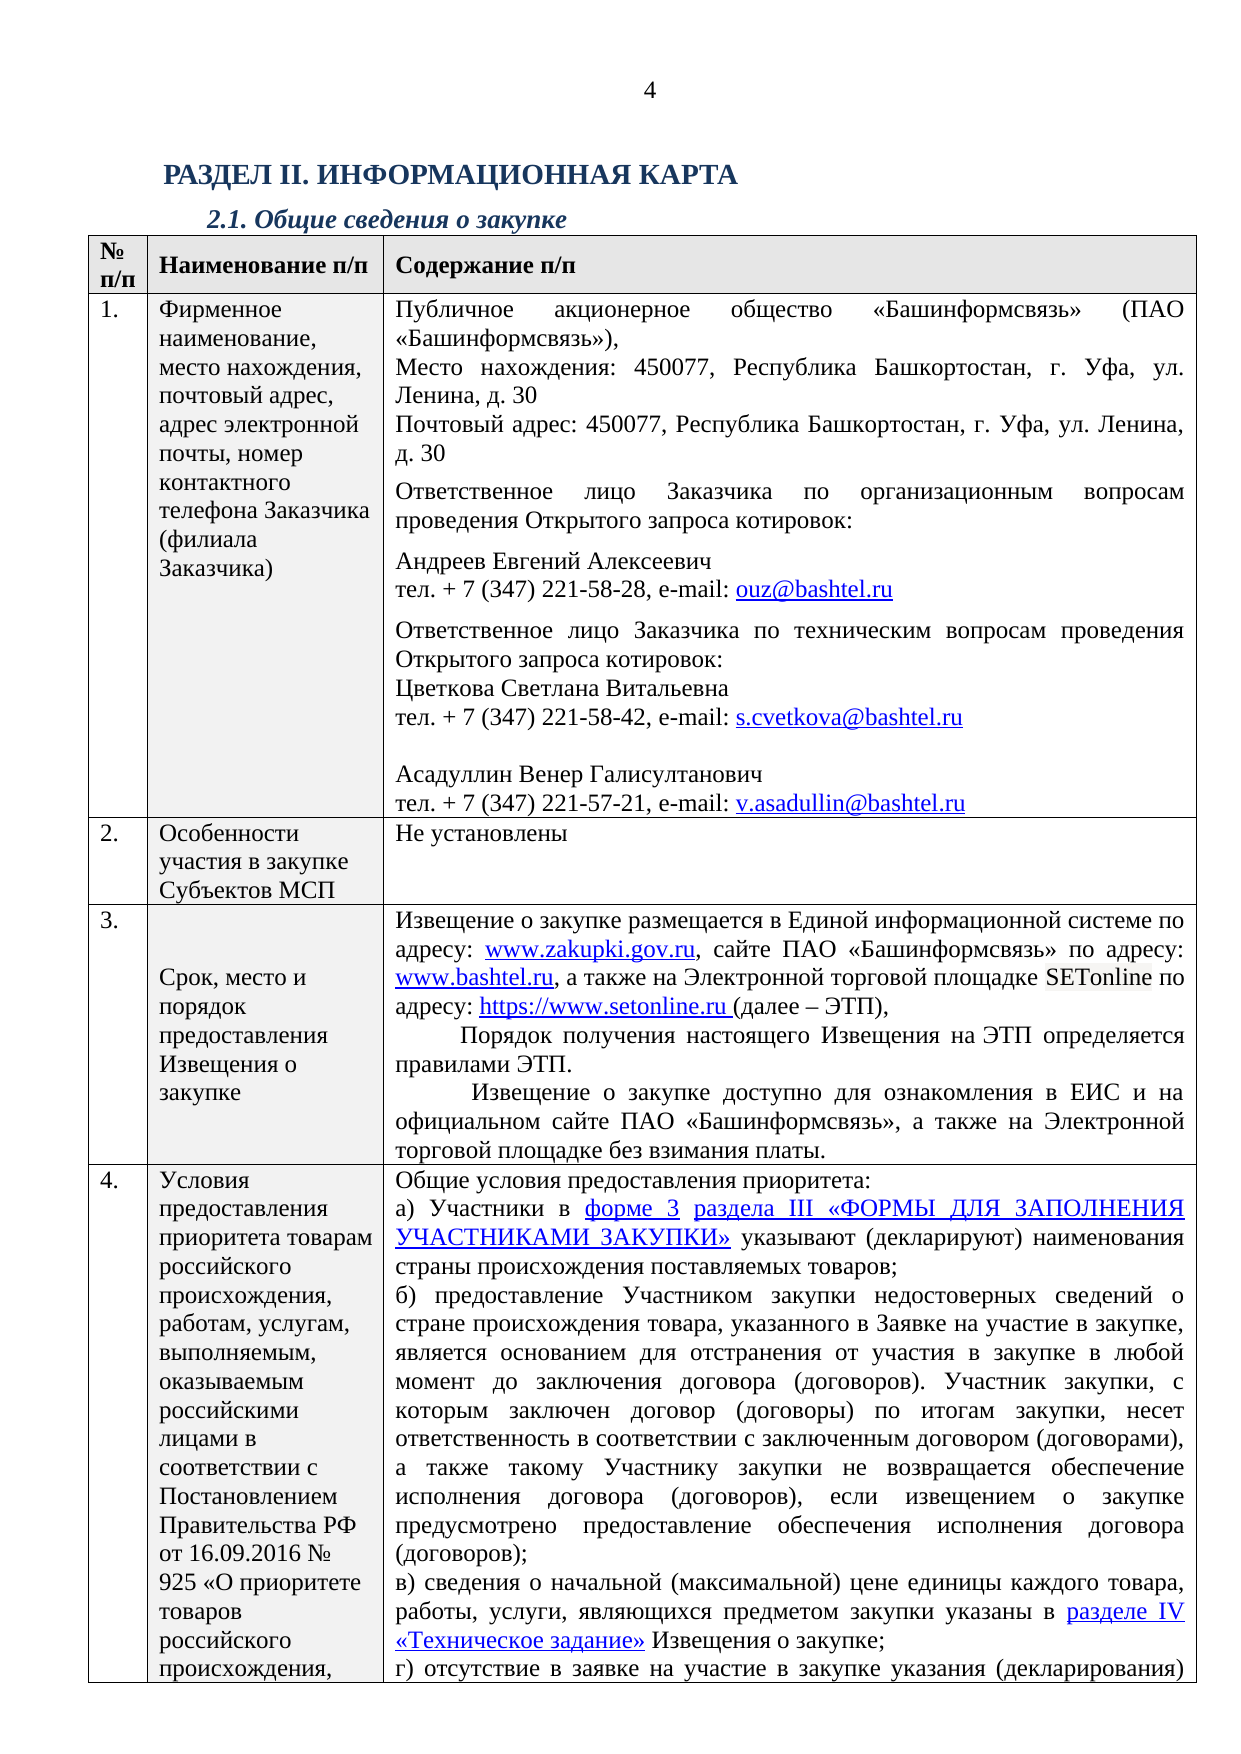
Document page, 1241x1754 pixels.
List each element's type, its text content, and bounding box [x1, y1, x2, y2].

table_cell Не установлены [384, 818, 1196, 904]
table_header Наименование п/п [148, 236, 383, 293]
text 2.1. Общие сведения о закупке [207, 203, 1181, 235]
table_cell Публичное акционерное общество «Башинформсвязь» (ПАО «Башинформсвязь»), Место нахождения: 450077, Республика Башкортостан, г. Уфа, ул. Ленина, д. 30 Почтовый адрес: 450077, Республика Башкортостан, г. Уфа, ул. Ленина, д. 30 Ответственное лицо Заказчика по организационным вопросам проведения Открытого запроса котировок: Андреев Евгений Алексеевич тел. + 7 (347) 221-58-28, e-mail: ouz@bashtel.ru Ответственное лицо Заказчика по техническим вопросам проведения Открытого запроса котировок: Цветкова Светлана Витальевна тел. + 7 (347) 221-58-42, e-mail: s.cvetkova@bashtel.ru Асадуллин Венер Галисултанович тел. + 7 (347) 221-57-21, e-mail: v.asadullin@bashtel.ru [384, 294, 1196, 817]
table_header Содержание п/п [384, 236, 1196, 293]
text РАЗДЕЛ II. ИНФОРМАЦИОННАЯ КАРТА [163, 157, 1181, 191]
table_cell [148, 1165, 383, 1682]
table_cell Извещение о закупке размещается в Единой информационной системе по адресу: www.zakupki.gov.ru, сайте ПАО «Башинформсвязь» по адресу: www.bashtel.ru, а также на Электронной торговой площадке SETonline по адресу: https://www.setonline.ru (далее – ЭТП), Порядок получения настоящего Извещения на ЭТП определяется правилами ЭТП. Извещение о закупке доступно для ознакомления в ЕИС и на официальном сайте ПАО «Башинформсвязь», а также на Электронной торговой площадке без взимания платы. [384, 905, 1196, 1164]
table_cell Особенности участия в закупке Субъектов МСП [148, 818, 383, 904]
table_cell [89, 818, 147, 904]
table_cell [384, 1165, 1196, 1682]
table_cell Срок, место и порядок предоставления Извещения о закупке [148, 905, 383, 1164]
table_cell [89, 1165, 147, 1682]
table_header № п/п [89, 236, 147, 293]
table_cell [89, 294, 147, 817]
table_cell [89, 905, 147, 1164]
table_cell Фирменное наименование, место нахождения, почтовый адрес, адрес электронной почты, номер контактного телефона Заказчика (филиала Заказчика) [148, 294, 383, 817]
